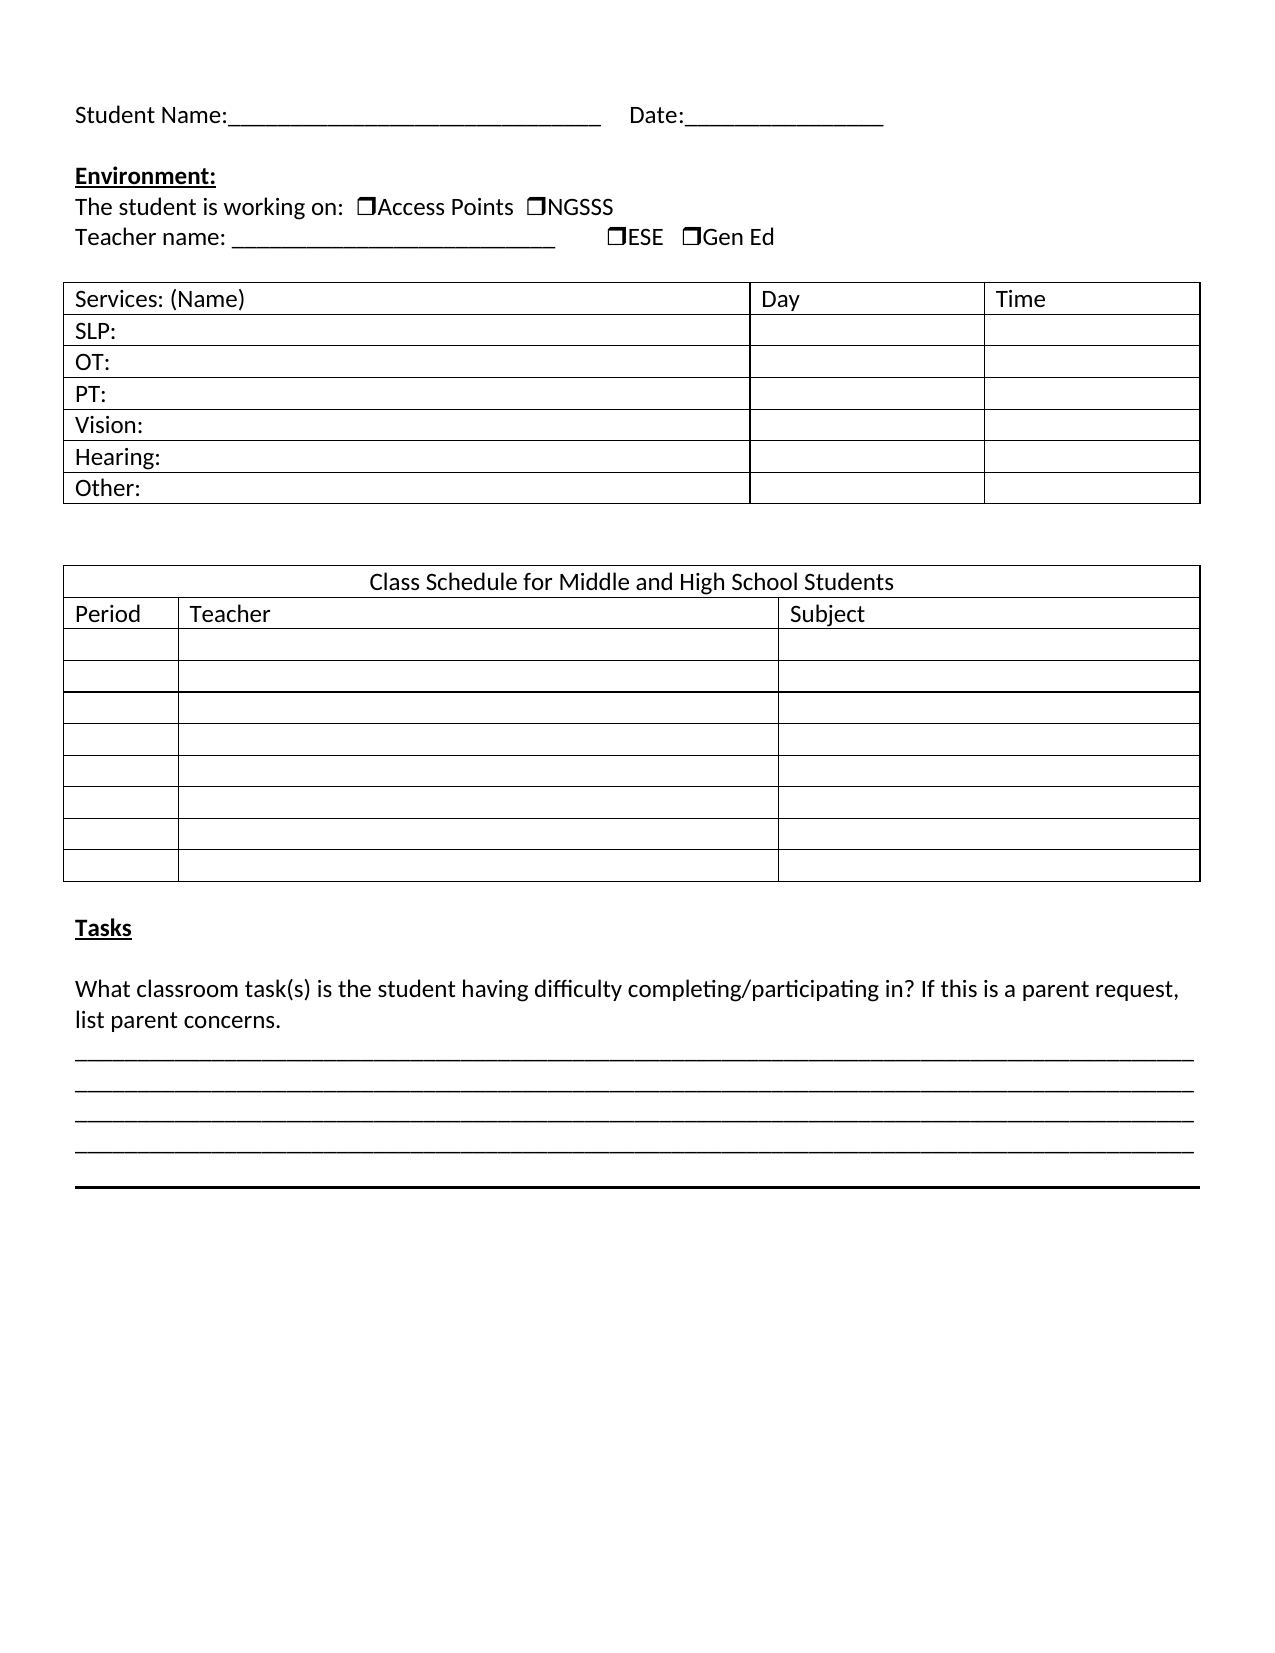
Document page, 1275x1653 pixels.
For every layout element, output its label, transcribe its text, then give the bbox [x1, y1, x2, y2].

table_cell SLP: [64, 315, 749, 345]
table_header Time [985, 283, 1199, 314]
table_cell [64, 629, 178, 660]
table_cell [985, 378, 1199, 408]
table_cell [985, 410, 1199, 440]
table_cell [779, 787, 1199, 818]
table_cell [751, 441, 984, 472]
table_cell [779, 756, 1199, 786]
table_cell [179, 819, 778, 849]
table_header Day [751, 283, 984, 314]
table_cell [985, 315, 1199, 345]
table_cell [779, 629, 1199, 660]
table_cell [779, 724, 1199, 754]
table_cell Vision: [64, 410, 749, 440]
table_cell [179, 724, 778, 754]
table_cell [179, 629, 778, 660]
table_cell [179, 756, 778, 786]
table_cell [64, 693, 178, 723]
table_cell [64, 819, 178, 849]
table_cell [751, 473, 984, 503]
table_cell [64, 724, 178, 754]
text Tasks [75, 912, 1200, 943]
table_cell [179, 850, 778, 881]
table_cell [179, 787, 778, 818]
table_cell [985, 346, 1199, 377]
table_cell [779, 850, 1199, 881]
table_cell Hearing: [64, 441, 749, 472]
table_cell [985, 441, 1199, 472]
table_cell [179, 693, 778, 723]
text Environment: [75, 160, 1200, 191]
table_cell [64, 850, 178, 881]
table_header Class Schedule for Middle and High School Students [64, 566, 1199, 597]
table_cell [751, 378, 984, 408]
table_cell [779, 819, 1199, 849]
table_cell Subject [779, 598, 1199, 628]
table_cell PT: [64, 378, 749, 408]
text The student is working on: Access Points NGSSS [75, 191, 1200, 221]
table_cell [751, 315, 984, 345]
table_cell Period [64, 598, 178, 628]
table_cell [64, 756, 178, 786]
table_cell [179, 661, 778, 691]
table_cell [779, 693, 1199, 723]
table_cell [985, 473, 1199, 503]
table_cell [779, 661, 1199, 691]
text Student Name:______________________________ Date:________________ [75, 99, 1200, 129]
table_cell OT: [64, 346, 749, 377]
text Teacher name: __________________________ ESE Gen Ed [75, 221, 1200, 252]
table_cell [751, 410, 984, 440]
table_cell Teacher [179, 598, 778, 628]
table_cell Other: [64, 473, 749, 503]
text What classroom task(s) is the student having difficulty completing/participating in? If this is a parent request, list parent concerns. ______________________________________________________________________________________________________________________________________________________________________________________________________________________________________________________________________________ __________________________________________________________________________________________ [75, 973, 1200, 1186]
table_cell [64, 787, 178, 818]
table_cell [751, 346, 984, 377]
table_cell [64, 661, 178, 691]
table_header Services: (Name) [64, 283, 749, 314]
